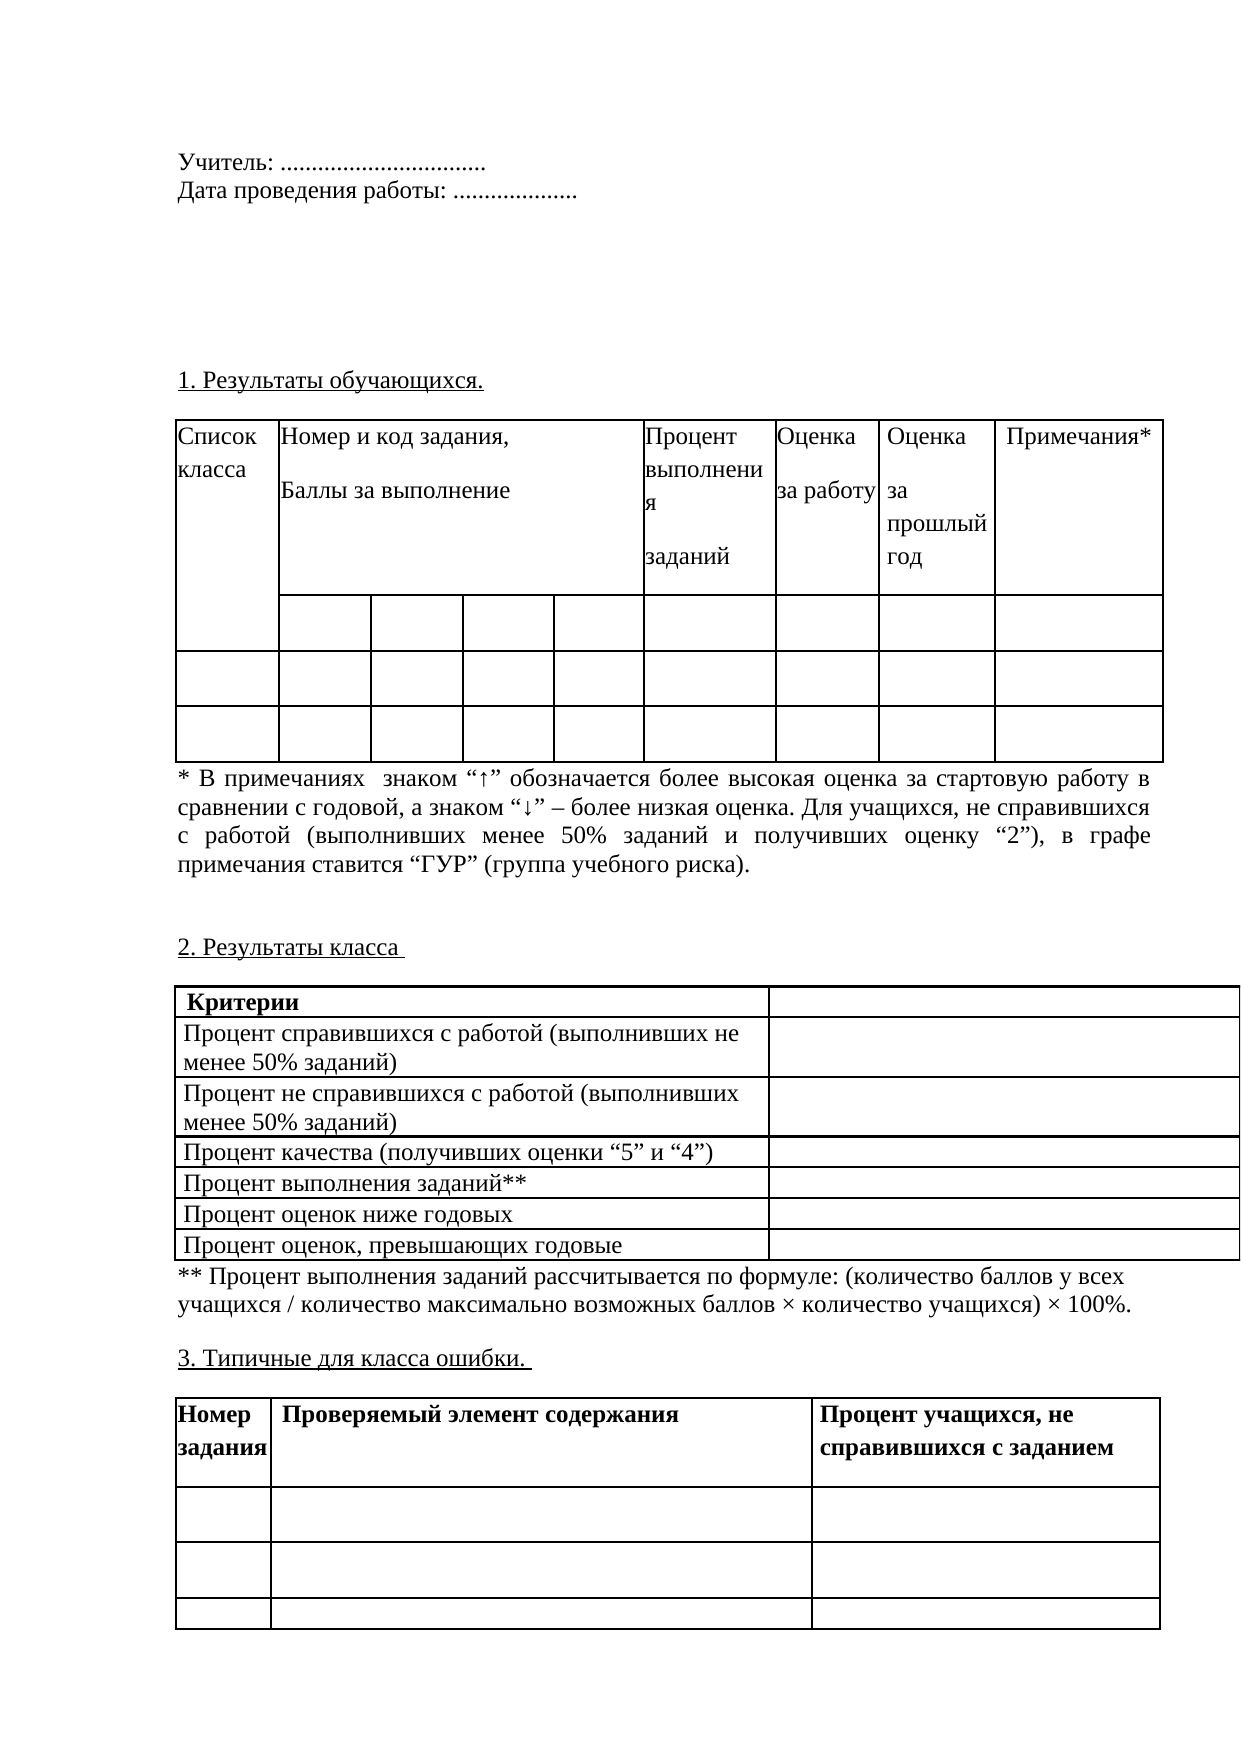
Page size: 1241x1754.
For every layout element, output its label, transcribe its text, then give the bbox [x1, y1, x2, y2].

table_cell [272, 1488, 811, 1541]
table_cell [177, 1543, 270, 1597]
table_cell [770, 1138, 1239, 1166]
table_cell [464, 707, 553, 761]
table_cell [813, 1599, 1159, 1627]
table_cell Процент справившихся с работой (выполнивших не менее 50% заданий) [176, 1018, 768, 1076]
table_cell [770, 1168, 1239, 1197]
table_cell [177, 1599, 270, 1627]
table_cell [880, 596, 994, 650]
table_cell [645, 596, 775, 650]
table_cell [280, 596, 370, 650]
table_cell [770, 1078, 1239, 1135]
table_cell [372, 707, 462, 761]
table_cell Процент оценок, превышающих годовые [176, 1230, 768, 1259]
table_cell [880, 707, 994, 761]
table_cell [177, 707, 278, 761]
table_cell [272, 1599, 811, 1627]
table_header Оценка за работу [777, 421, 878, 594]
table_cell [280, 707, 370, 761]
table_cell [272, 1543, 811, 1597]
table_cell [177, 1488, 270, 1541]
table_cell [996, 596, 1162, 650]
table_cell [555, 652, 643, 705]
table_cell [813, 1543, 1159, 1597]
table_header Процент выполнения заданий [645, 421, 775, 594]
text 3. Типичные для класса ошибки. [177, 1343, 1152, 1372]
table_header [770, 988, 1239, 1016]
table_cell Процент выполнения заданий** [176, 1168, 768, 1197]
table_cell [464, 596, 553, 650]
table_header Критерии [176, 988, 768, 1016]
table_header Оценка за прошлый год [880, 421, 994, 594]
table_header Примечания* [996, 421, 1162, 594]
table_cell [372, 596, 462, 650]
table_cell [777, 652, 878, 705]
table_cell [813, 1488, 1159, 1541]
table_cell Процент оценок ниже годовых [176, 1199, 768, 1228]
table_cell [770, 1018, 1239, 1076]
table_cell [464, 652, 553, 705]
text ** Процент выполнения заданий рассчитывается по формуле: (количество баллов у всех учащихся / количество максимально возможных баллов × количество учащихся) × 100%. [177, 1261, 1152, 1318]
text 2. Результаты класса [177, 903, 1152, 960]
table_cell [996, 652, 1162, 705]
table_header Номер и код задания, Баллы за выполнение [280, 421, 643, 594]
table_cell [555, 707, 643, 761]
text 1. Результаты обучающихся. [177, 365, 1152, 394]
table_header Проверяемый элемент содержания [272, 1399, 811, 1486]
table_cell [645, 707, 775, 761]
table_cell [280, 652, 370, 705]
table_cell [770, 1230, 1239, 1259]
table_cell Процент качества (получивших оценки “ и “) [176, 1138, 768, 1166]
table_cell [880, 652, 994, 705]
table_cell [770, 1199, 1239, 1228]
table_cell [555, 596, 643, 650]
table_cell [777, 707, 878, 761]
table_header Процент учащихся, не справившихся с заданием [813, 1399, 1159, 1486]
table_header Номер задания [177, 1399, 270, 1486]
table_header Список класса [177, 421, 278, 650]
table_cell Процент не справившихся с работой (выполнивших менее 50% заданий) [176, 1078, 768, 1135]
table_cell [645, 652, 775, 705]
table_cell [177, 652, 278, 705]
text * В примечаниях знаком “↑” обозначается более высокая оценка за стартовую работу в сравнении с годовой, а знаком “↓” – более низкая оценка. Для учащихся, не справившихся с работой (выполнивших менее 50% заданий и получивших оценку “), в графе примечания ставится “ГУР” (группа учебного риска). [177, 763, 1152, 878]
table_cell [372, 652, 462, 705]
table_cell [996, 707, 1162, 761]
table_cell [777, 596, 878, 650]
text Учитель: ................................. Дата проведения работы: .................... [177, 118, 1152, 232]
